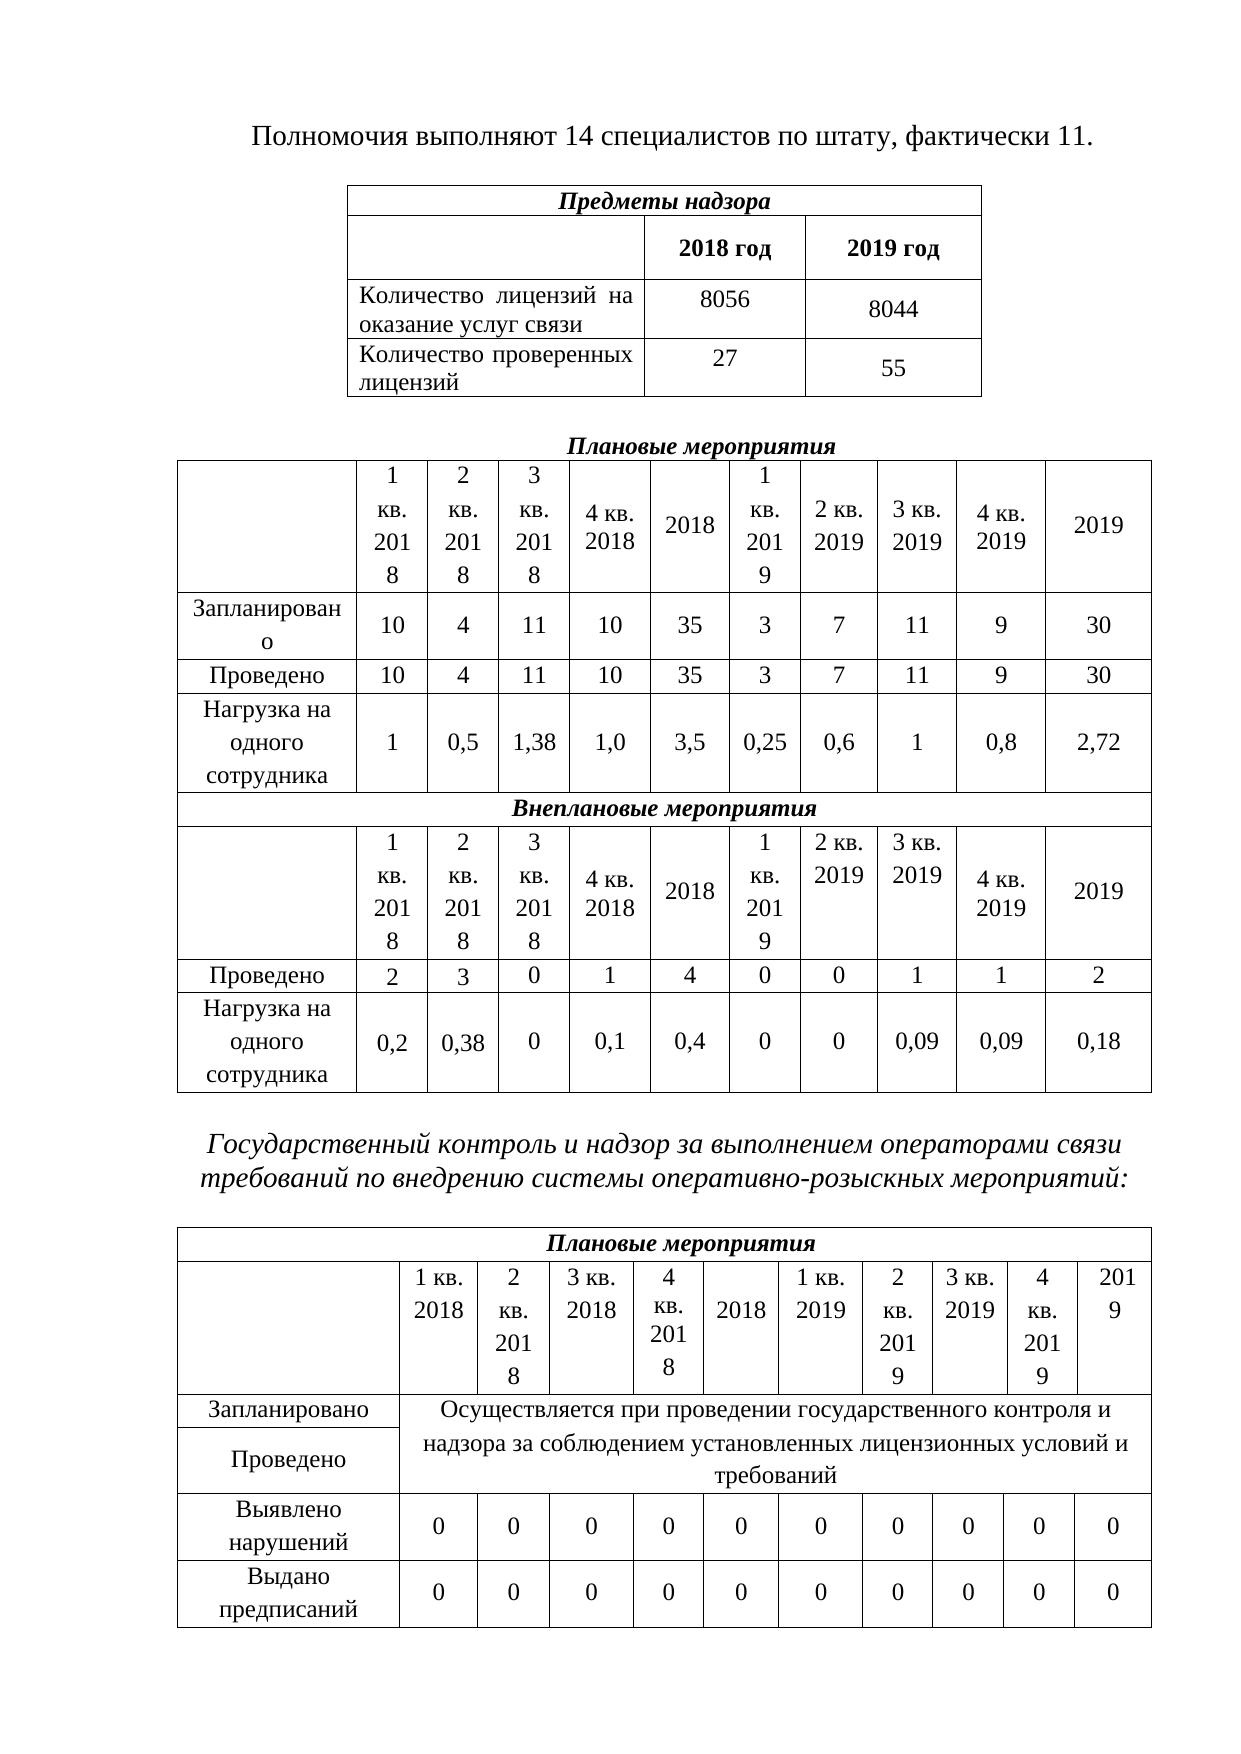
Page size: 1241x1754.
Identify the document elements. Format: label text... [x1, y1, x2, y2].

table_cell Запланировано [178, 1395, 399, 1427]
table_header 2018 [651, 461, 729, 592]
table_cell 0,5 [428, 694, 498, 792]
table_cell 11 [499, 593, 569, 659]
table_cell 0 [499, 960, 569, 992]
table_cell Проведено [178, 960, 356, 992]
table_cell 30 [1046, 660, 1151, 693]
table_cell 3 кв. 2019 [878, 827, 956, 959]
table_cell 1 [357, 694, 427, 792]
table_cell 2 кв. 2018 [428, 827, 498, 959]
table_cell 4 [428, 660, 498, 693]
table_cell 0 [779, 1561, 862, 1627]
table_cell 0,38 [428, 993, 498, 1092]
table_cell 2,72 [1046, 694, 1151, 792]
table_cell 1 [878, 694, 956, 792]
table_cell 0 [478, 1494, 549, 1560]
table_header 4 кв. 2019 [957, 461, 1045, 592]
table_cell 0 [730, 993, 800, 1092]
table_cell Проведено [178, 660, 356, 693]
table_header Предметы надзора [348, 186, 981, 215]
table_cell 4 [651, 960, 729, 992]
table_cell 2018 год [645, 216, 805, 279]
table_cell 0 [400, 1561, 477, 1627]
table_cell 1 кв. 2019 [779, 1262, 862, 1393]
table_cell 7 [801, 593, 877, 659]
table_cell 9 [957, 593, 1045, 659]
table_cell 2 кв. 2019 [801, 827, 877, 959]
table_cell 35 [651, 660, 729, 693]
table_cell 0 [779, 1494, 862, 1560]
table_cell Нагрузка на одного сотрудника [178, 694, 356, 792]
table_cell 1,0 [570, 694, 650, 792]
table_cell 11 [878, 660, 956, 693]
text Государственный контроль и надзор за выполнением операторами связи требований по внедрению системы оперативно-розыскных мероприятий: [177, 1127, 1152, 1194]
table_cell 1 кв. 2018 [357, 827, 427, 959]
table_cell Запланировано [178, 593, 356, 659]
table_cell 2 [1046, 960, 1151, 992]
table_header 3 кв. 2018 [499, 461, 569, 592]
table_cell 2019 [1078, 1262, 1151, 1393]
text Плановые мероприятия [177, 431, 1152, 459]
table_cell 27 [645, 339, 805, 396]
table_cell Выдано предписаний [178, 1561, 399, 1627]
table_cell 30 [1046, 593, 1151, 659]
table_cell 0,18 [1046, 993, 1151, 1092]
table_cell Внеплановые мероприятия [178, 793, 1151, 826]
table_cell 0 [863, 1494, 932, 1560]
table_cell 0,4 [651, 993, 729, 1092]
table_cell 0 [400, 1494, 477, 1560]
table_header 2 кв. 2019 [801, 461, 877, 592]
table_cell 1 [570, 960, 650, 992]
table_cell 0 [478, 1561, 549, 1627]
table_cell 0 [801, 993, 877, 1092]
table_cell 2018 [704, 1262, 778, 1393]
table_cell 0 [730, 960, 800, 992]
table_cell 0 [499, 993, 569, 1092]
table_cell 4 [428, 593, 498, 659]
table_cell 3 кв. 2018 [550, 1262, 633, 1393]
table_cell Количество лицензий на оказание услуг связи [348, 280, 644, 338]
table_cell [178, 827, 356, 959]
table_cell 0,8 [957, 694, 1045, 792]
table_cell 0 [550, 1561, 633, 1627]
table_cell 11 [499, 660, 569, 693]
table_cell 0 [933, 1561, 1003, 1627]
table_header 1 кв. 2019 [730, 461, 800, 592]
table_cell [348, 216, 644, 279]
table_header 2 кв. 2018 [428, 461, 498, 592]
table_cell 1 [878, 960, 956, 992]
table_cell 4 кв. 2019 [957, 827, 1045, 959]
table_cell 1,38 [499, 694, 569, 792]
table_cell 0 [704, 1494, 778, 1560]
table_cell 0 [704, 1561, 778, 1627]
text Полномочия выполняют 14 специалистов по штату, фактически 11. [177, 118, 1152, 152]
table_cell 0 [634, 1561, 703, 1627]
table_cell Нагрузка на одного сотрудника [178, 993, 356, 1092]
table_cell 8056 [645, 280, 805, 338]
table_cell 0 [550, 1494, 633, 1560]
table_cell 0,09 [957, 993, 1045, 1092]
table_cell 0,6 [801, 694, 877, 792]
table_cell 3 кв. 2019 [933, 1262, 1007, 1393]
table_cell 0 [1075, 1494, 1151, 1560]
table_cell 10 [357, 660, 427, 693]
table_header [178, 461, 356, 592]
table_cell Проведено [178, 1428, 399, 1493]
table_cell 0 [863, 1561, 932, 1627]
table_cell 3 [730, 660, 800, 693]
table_cell 2018 [651, 827, 729, 959]
table_cell 10 [570, 660, 650, 693]
table_cell 2 кв. 2019 [863, 1262, 932, 1393]
table_cell Выявлено нарушений [178, 1494, 399, 1560]
table_cell 0,25 [730, 694, 800, 792]
table_cell 9 [957, 660, 1045, 693]
table_cell 3,5 [651, 694, 729, 792]
table_cell 2019 год [806, 216, 981, 279]
table_cell 3 [730, 593, 800, 659]
table_cell 1 кв. 2018 [400, 1262, 477, 1393]
table_cell 10 [357, 593, 427, 659]
table_cell 4 кв. 2018 [570, 827, 650, 959]
table_cell 0 [933, 1494, 1003, 1560]
table_cell 7 [801, 660, 877, 693]
table_cell 0 [1075, 1561, 1151, 1627]
table_cell 0 [1004, 1561, 1074, 1627]
table_cell 55 [806, 339, 981, 396]
table_cell 4 кв. 2019 [1008, 1262, 1077, 1393]
table_cell 0 [801, 960, 877, 992]
table_header Плановые мероприятия [178, 1228, 1151, 1261]
table_cell 1 [957, 960, 1045, 992]
table_cell 3 [428, 960, 498, 992]
table_cell 0,09 [878, 993, 956, 1092]
table_header 3 кв. 2019 [878, 461, 956, 592]
table_cell 0 [1004, 1494, 1074, 1560]
table_cell 2019 [1046, 827, 1151, 959]
table_header 2019 [1046, 461, 1151, 592]
table_cell Осуществляется при проведении государственного контроля и надзора за соблюдением установленных лицензионных условий и требований [400, 1395, 1151, 1493]
table_cell 11 [878, 593, 956, 659]
table_cell 8044 [806, 280, 981, 338]
table_cell 0,1 [570, 993, 650, 1092]
table_cell Количество проверенных лицензий [348, 339, 644, 396]
table_cell 3 кв. 2018 [499, 827, 569, 959]
table_header 1 кв. 2018 [357, 461, 427, 592]
table_cell 1 кв. 2019 [730, 827, 800, 959]
table_cell 2 кв. 2018 [478, 1262, 549, 1393]
table_cell 10 [570, 593, 650, 659]
table_cell 0,2 [357, 993, 427, 1092]
table_cell 2 [357, 960, 427, 992]
table_header 4 кв. 2018 [570, 461, 650, 592]
table_cell [178, 1262, 399, 1393]
table_cell 0 [634, 1494, 703, 1560]
table_cell 4 кв. 2018 [634, 1262, 703, 1393]
table_cell 35 [651, 593, 729, 659]
